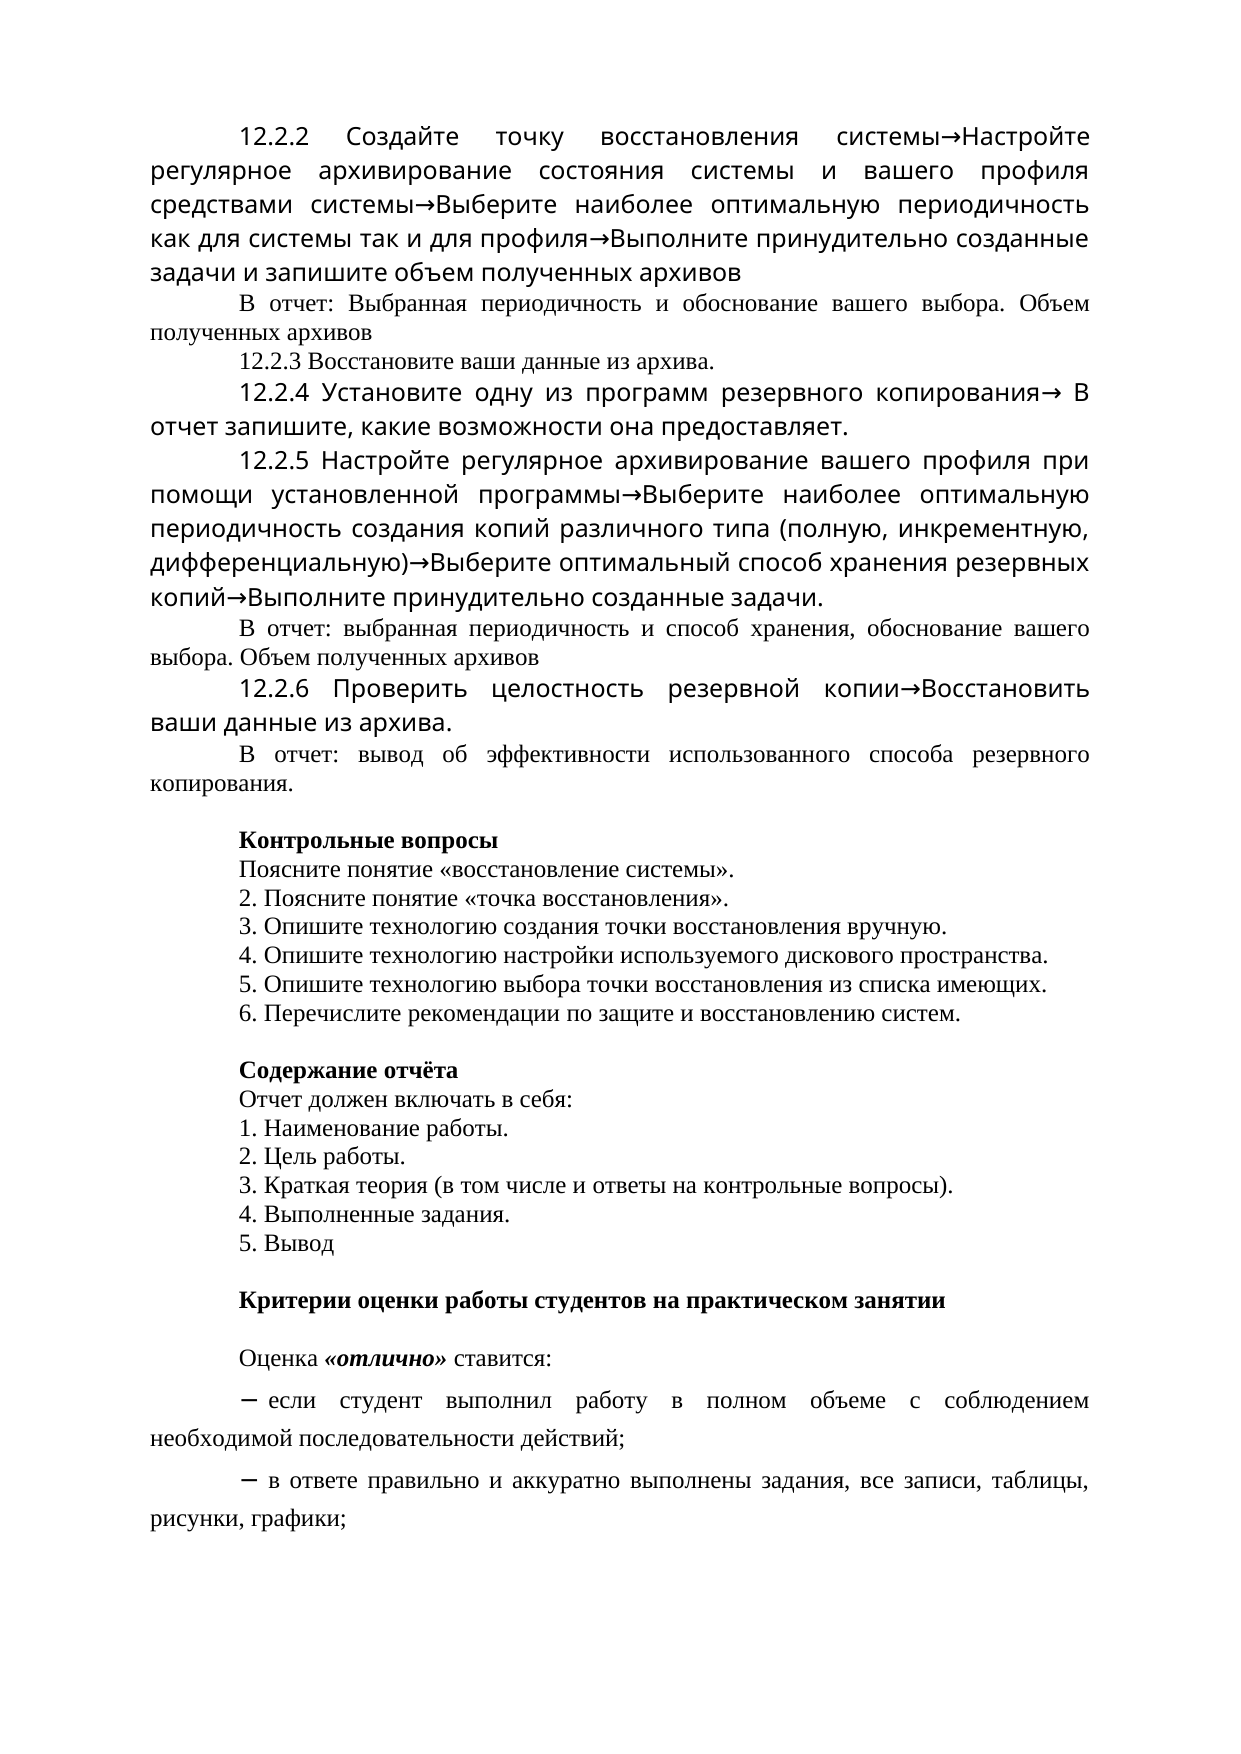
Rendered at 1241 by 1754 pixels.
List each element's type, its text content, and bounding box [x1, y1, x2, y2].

list если студент выполнил работу в полном объеме с соблюдением необходимой последовательности действий; [150, 1371, 1090, 1451]
text Отчет должен включать в себя: [150, 1084, 1090, 1113]
list в ответе правильно и аккуратно выполнены задания, все записи, таблицы, рисунки, графики; [150, 1451, 1090, 1531]
text 4. Выполненные задания. [150, 1199, 1090, 1228]
text 3. Опишите технологию создания точки восстановления вручную. [150, 911, 1090, 940]
text Критерии оценки работы студентов на практическом занятии [150, 1285, 1090, 1314]
text Оценка «отлично» ставится: [150, 1343, 1090, 1371]
text 6. Перечислите рекомендации по защите и восстановлению систем. [150, 998, 1090, 1026]
text Поясните понятие «восстановление системы». [150, 854, 1090, 883]
text В отчет: вывод об эффективности использованного способа резервного копирования. [150, 739, 1090, 796]
text В отчет: Выбранная периодичность и обоснование вашего выбора. Объем полученных архивов [150, 288, 1090, 346]
text В отчет: выбранная периодичность и способ хранения, обоснование вашего выбора. Объем полученных архивов [150, 613, 1090, 671]
text 5. Вывод [150, 1228, 1090, 1256]
text 5. Опишите технологию выбора точки восстановления из списка имеющих. [150, 969, 1090, 998]
text 1. Наименование работы. [150, 1113, 1090, 1141]
text 4. Опишите технологию настройки используемого дискового пространства. [150, 940, 1090, 969]
text 3. Краткая теория (в том числе и ответы на контрольные вопросы). [150, 1170, 1090, 1199]
text Содержание отчёта [150, 1055, 1090, 1084]
text 2. Цель работы. [150, 1141, 1090, 1170]
text 12.2.3 Восстановите ваши данные из архива. [150, 346, 1090, 375]
text 2. Поясните понятие «точка восстановления». [150, 883, 1090, 911]
text Контрольные вопросы [150, 825, 1090, 854]
